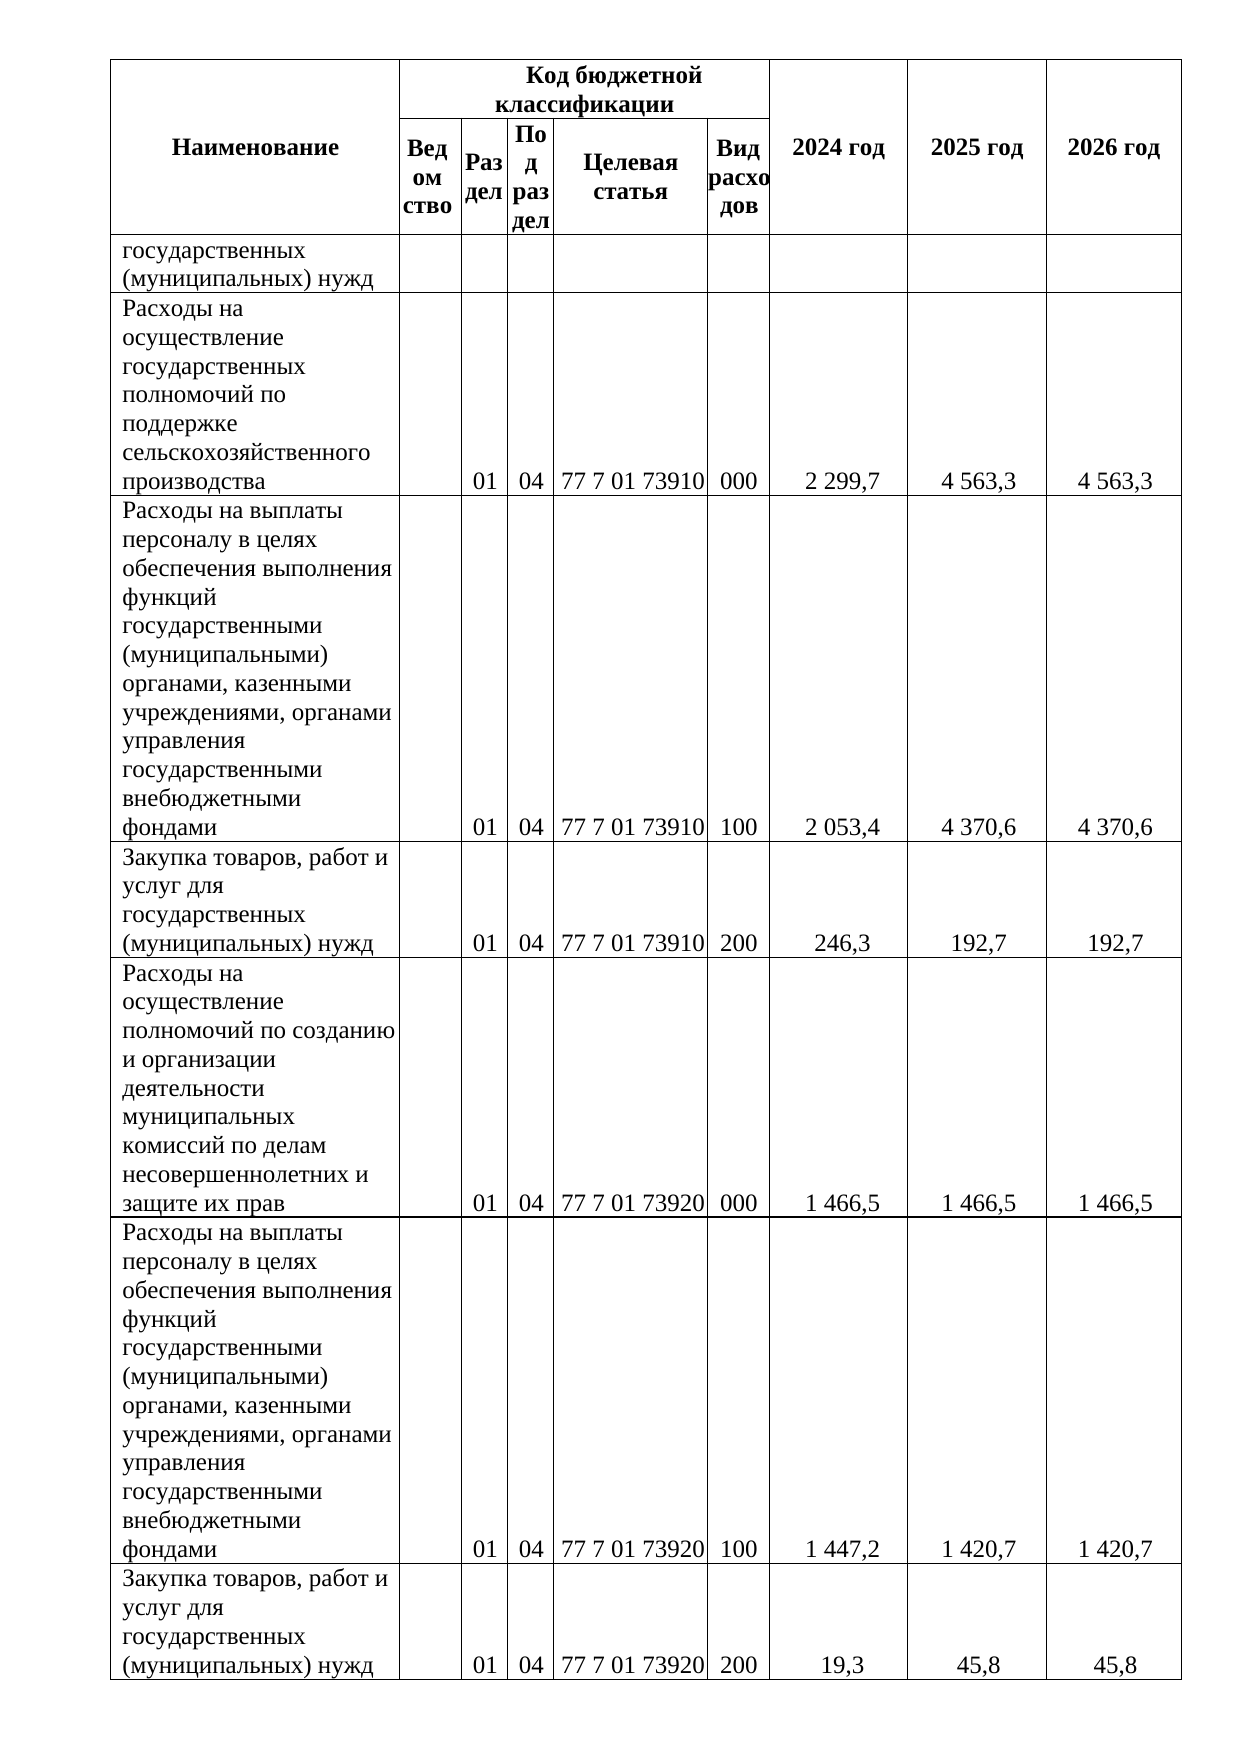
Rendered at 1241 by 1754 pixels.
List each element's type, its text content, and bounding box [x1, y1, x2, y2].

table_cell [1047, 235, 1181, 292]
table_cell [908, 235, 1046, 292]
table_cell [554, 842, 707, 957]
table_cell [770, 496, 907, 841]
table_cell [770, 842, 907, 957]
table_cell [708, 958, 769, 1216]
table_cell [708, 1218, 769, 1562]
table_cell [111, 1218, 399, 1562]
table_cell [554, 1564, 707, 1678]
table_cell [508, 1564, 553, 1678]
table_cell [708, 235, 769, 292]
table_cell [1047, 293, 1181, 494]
table_header 2024 год [770, 60, 907, 234]
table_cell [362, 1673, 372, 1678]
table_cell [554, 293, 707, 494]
table_header Код бюджетной классификации [400, 60, 769, 118]
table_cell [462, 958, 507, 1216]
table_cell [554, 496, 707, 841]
table_cell Вид расходов [708, 119, 769, 234]
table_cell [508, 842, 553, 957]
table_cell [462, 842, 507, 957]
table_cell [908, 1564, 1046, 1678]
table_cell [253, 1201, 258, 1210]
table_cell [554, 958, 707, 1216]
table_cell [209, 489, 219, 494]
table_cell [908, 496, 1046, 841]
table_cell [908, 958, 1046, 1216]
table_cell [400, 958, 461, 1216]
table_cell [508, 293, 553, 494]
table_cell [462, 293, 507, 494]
table_header Наименование [111, 60, 399, 234]
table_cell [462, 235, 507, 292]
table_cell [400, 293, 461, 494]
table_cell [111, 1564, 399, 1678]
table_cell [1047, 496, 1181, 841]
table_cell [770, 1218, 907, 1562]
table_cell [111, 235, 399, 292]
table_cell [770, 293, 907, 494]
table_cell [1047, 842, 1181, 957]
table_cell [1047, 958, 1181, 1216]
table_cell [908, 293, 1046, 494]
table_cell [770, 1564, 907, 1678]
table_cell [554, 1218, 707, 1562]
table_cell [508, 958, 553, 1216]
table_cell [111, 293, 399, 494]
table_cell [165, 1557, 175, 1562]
table_header 2026 год [1047, 60, 1181, 234]
table_cell Ведом ство [400, 119, 461, 234]
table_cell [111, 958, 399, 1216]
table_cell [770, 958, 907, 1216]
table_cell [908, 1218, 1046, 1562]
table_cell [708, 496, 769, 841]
table_cell Раз дел [462, 119, 507, 234]
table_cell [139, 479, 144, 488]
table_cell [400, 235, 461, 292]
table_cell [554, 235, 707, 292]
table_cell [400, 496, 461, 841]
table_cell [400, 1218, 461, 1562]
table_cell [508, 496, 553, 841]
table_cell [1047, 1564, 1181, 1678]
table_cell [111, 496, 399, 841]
table_cell Целевая статья [554, 119, 707, 234]
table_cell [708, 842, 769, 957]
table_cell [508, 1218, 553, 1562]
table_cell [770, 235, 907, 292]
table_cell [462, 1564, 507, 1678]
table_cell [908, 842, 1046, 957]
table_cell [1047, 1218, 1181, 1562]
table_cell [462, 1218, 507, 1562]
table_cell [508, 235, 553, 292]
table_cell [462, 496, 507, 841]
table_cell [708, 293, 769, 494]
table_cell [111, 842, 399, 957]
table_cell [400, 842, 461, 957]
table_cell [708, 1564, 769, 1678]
table_cell Под раз дел [508, 119, 553, 234]
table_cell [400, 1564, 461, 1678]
table_header 2025 год [908, 60, 1046, 234]
